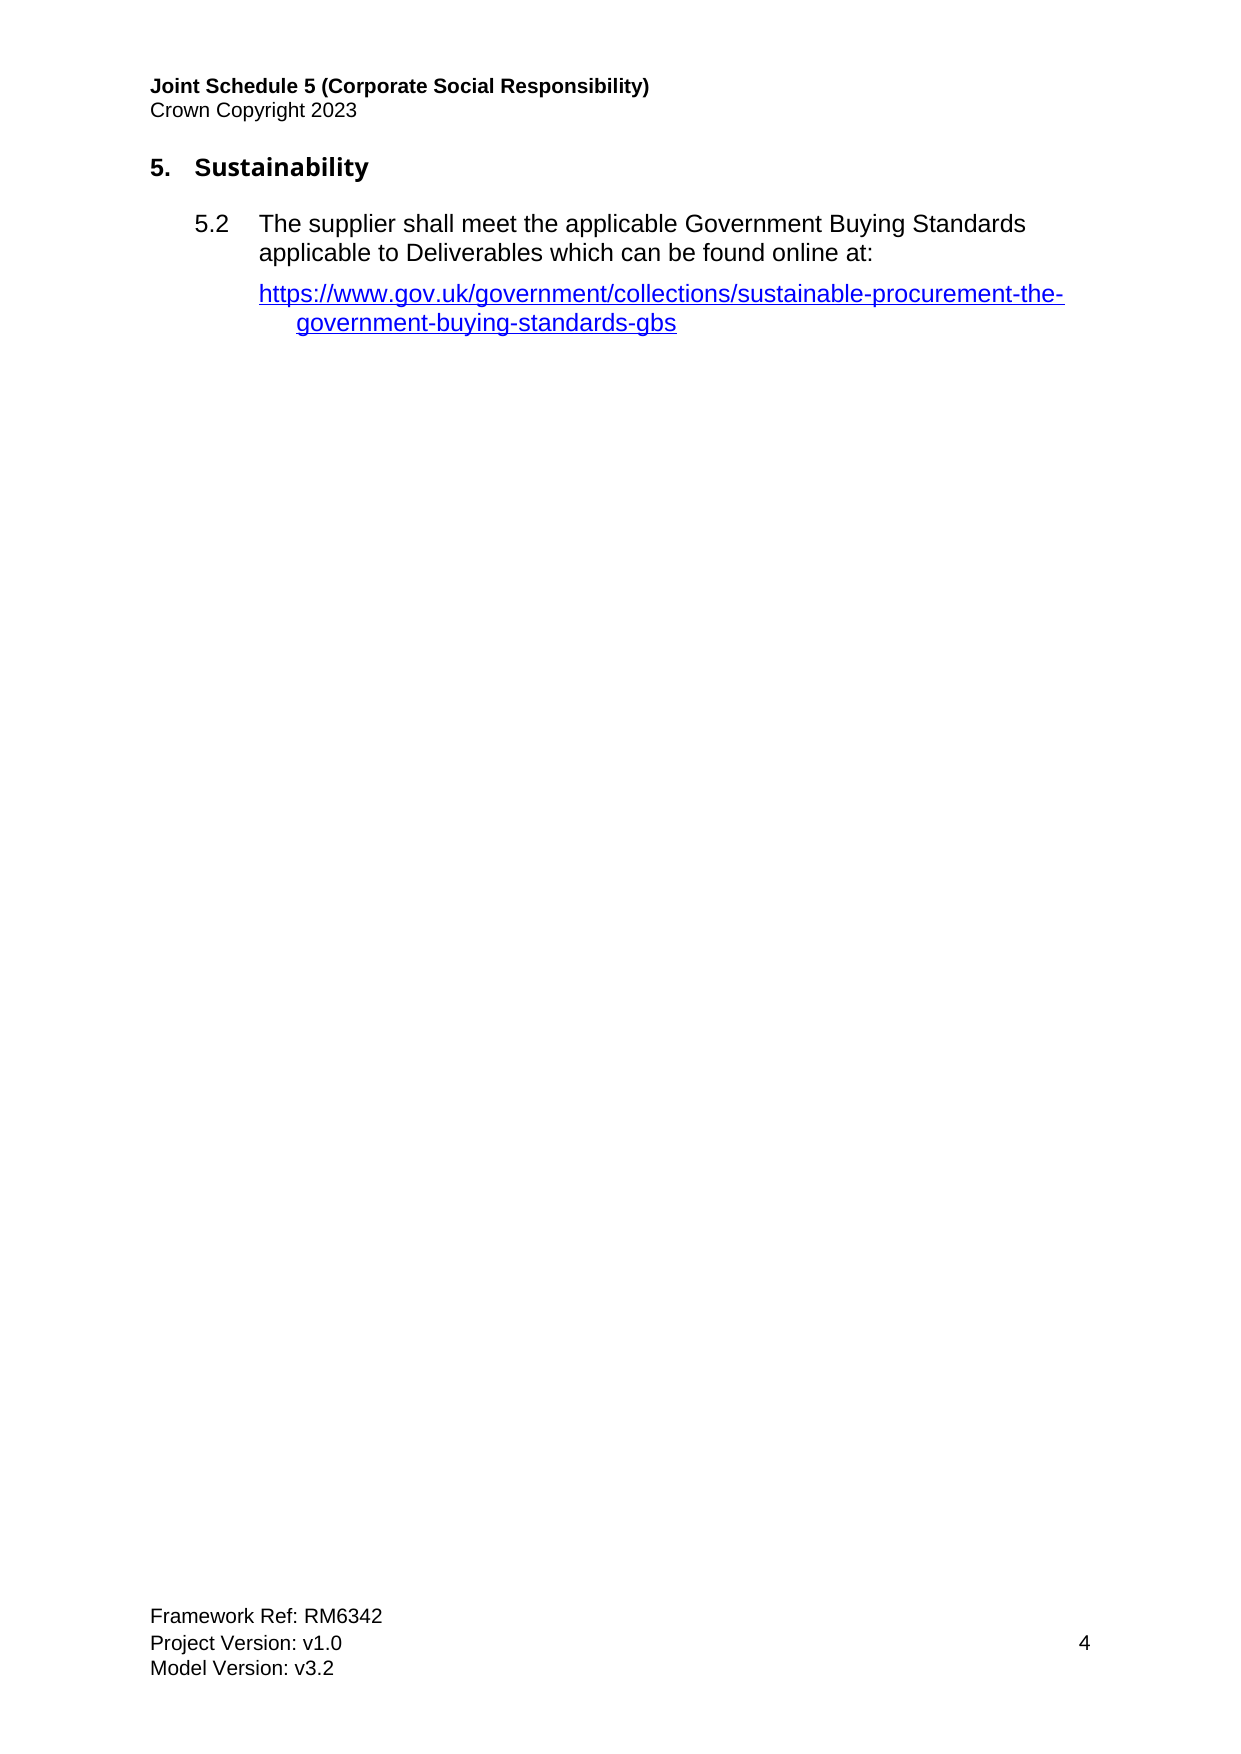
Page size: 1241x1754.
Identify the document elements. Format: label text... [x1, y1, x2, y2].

text https://www.gov.uk/government/collections/sustainable-procurement-the-government-buying-standards-gbs [258, 279, 1090, 337]
list The supplier shall meet the applicable Government Buying Standards applicable to Deliverables which can be found online at: [194, 209, 1090, 267]
list Sustainability [150, 150, 1090, 184]
